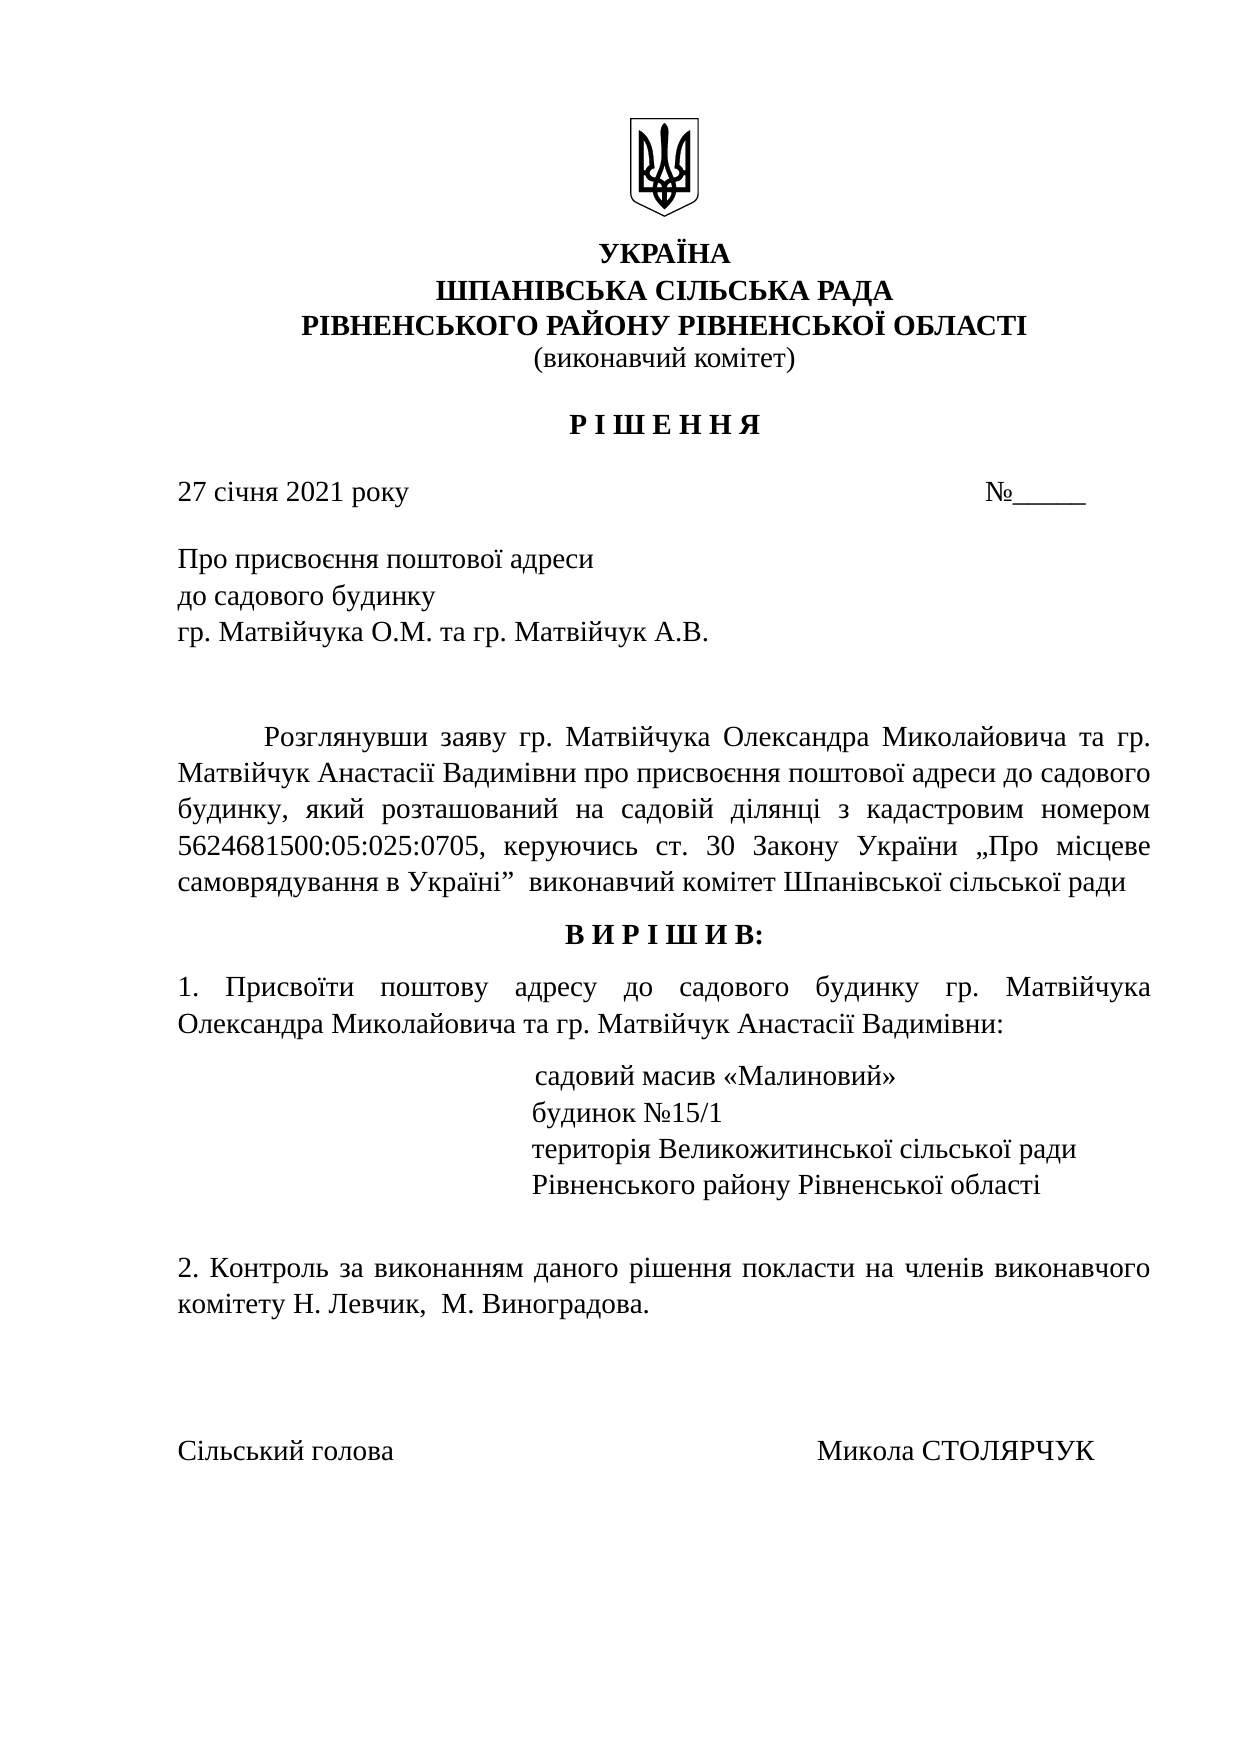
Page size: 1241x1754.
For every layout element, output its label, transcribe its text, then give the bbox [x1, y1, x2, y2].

text 27 січня 2021 року №_____ [177, 474, 1152, 508]
text територія Великожитинської сільської ради [177, 1131, 1152, 1164]
text садовий масив «Малиновий» [177, 1058, 1152, 1092]
text РІВНЕНСЬКОГО РАЙОНУ РІВНЕНСЬКОЇ ОБЛАСТІ [177, 317, 1152, 340]
text Рівненського району Рівненської області [177, 1167, 1152, 1201]
text до садового будинку [177, 578, 1152, 611]
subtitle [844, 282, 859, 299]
text 2. Контроль за виконанням даного рішення покласти на членів виконавчого комітету Н. Левчик, М. Виноградова. [177, 1250, 1152, 1320]
text Україна [177, 236, 1152, 269]
text В И Р І Ш И В: [177, 917, 1152, 950]
text 1. Присвоїти поштову адресу до садового будинку гр. Матвійчука Олександра Миколайовича та гр. Матвійчук Анастасії Вадимівни: [177, 969, 1152, 1039]
subtitle ШПАНІВСЬКА сільська рада [871, 282, 1152, 305]
text Р І Ш Е Н Н Я [177, 407, 1152, 441]
text будинок №15/1 [177, 1095, 1152, 1128]
text Сільський голова Микола СТОЛЯРЧУК [177, 1433, 1152, 1466]
text (виконавчий комітет) [177, 340, 1152, 374]
text Про присвоєння поштової адреси [177, 541, 1152, 575]
subtitle ШПАНІВСЬКА сільська рада [177, 282, 853, 305]
text гр. Матвійчука О.М. та гр. Матвійчук А.В. [177, 614, 1152, 647]
text Розглянувши заяву гр. Матвійчука Олександра Миколайовича та гр. Матвійчук Анастасії Вадимівни про присвоєння поштової адреси до садового будинку, який розташований на садовій ділянці з кадастровим номером 5624681500:05:025:0705, керуючись ст. 30 Закону України „Про місцеве самоврядування в Україні” виконавчий комітет Шпанівської сільської ради [177, 719, 1152, 897]
